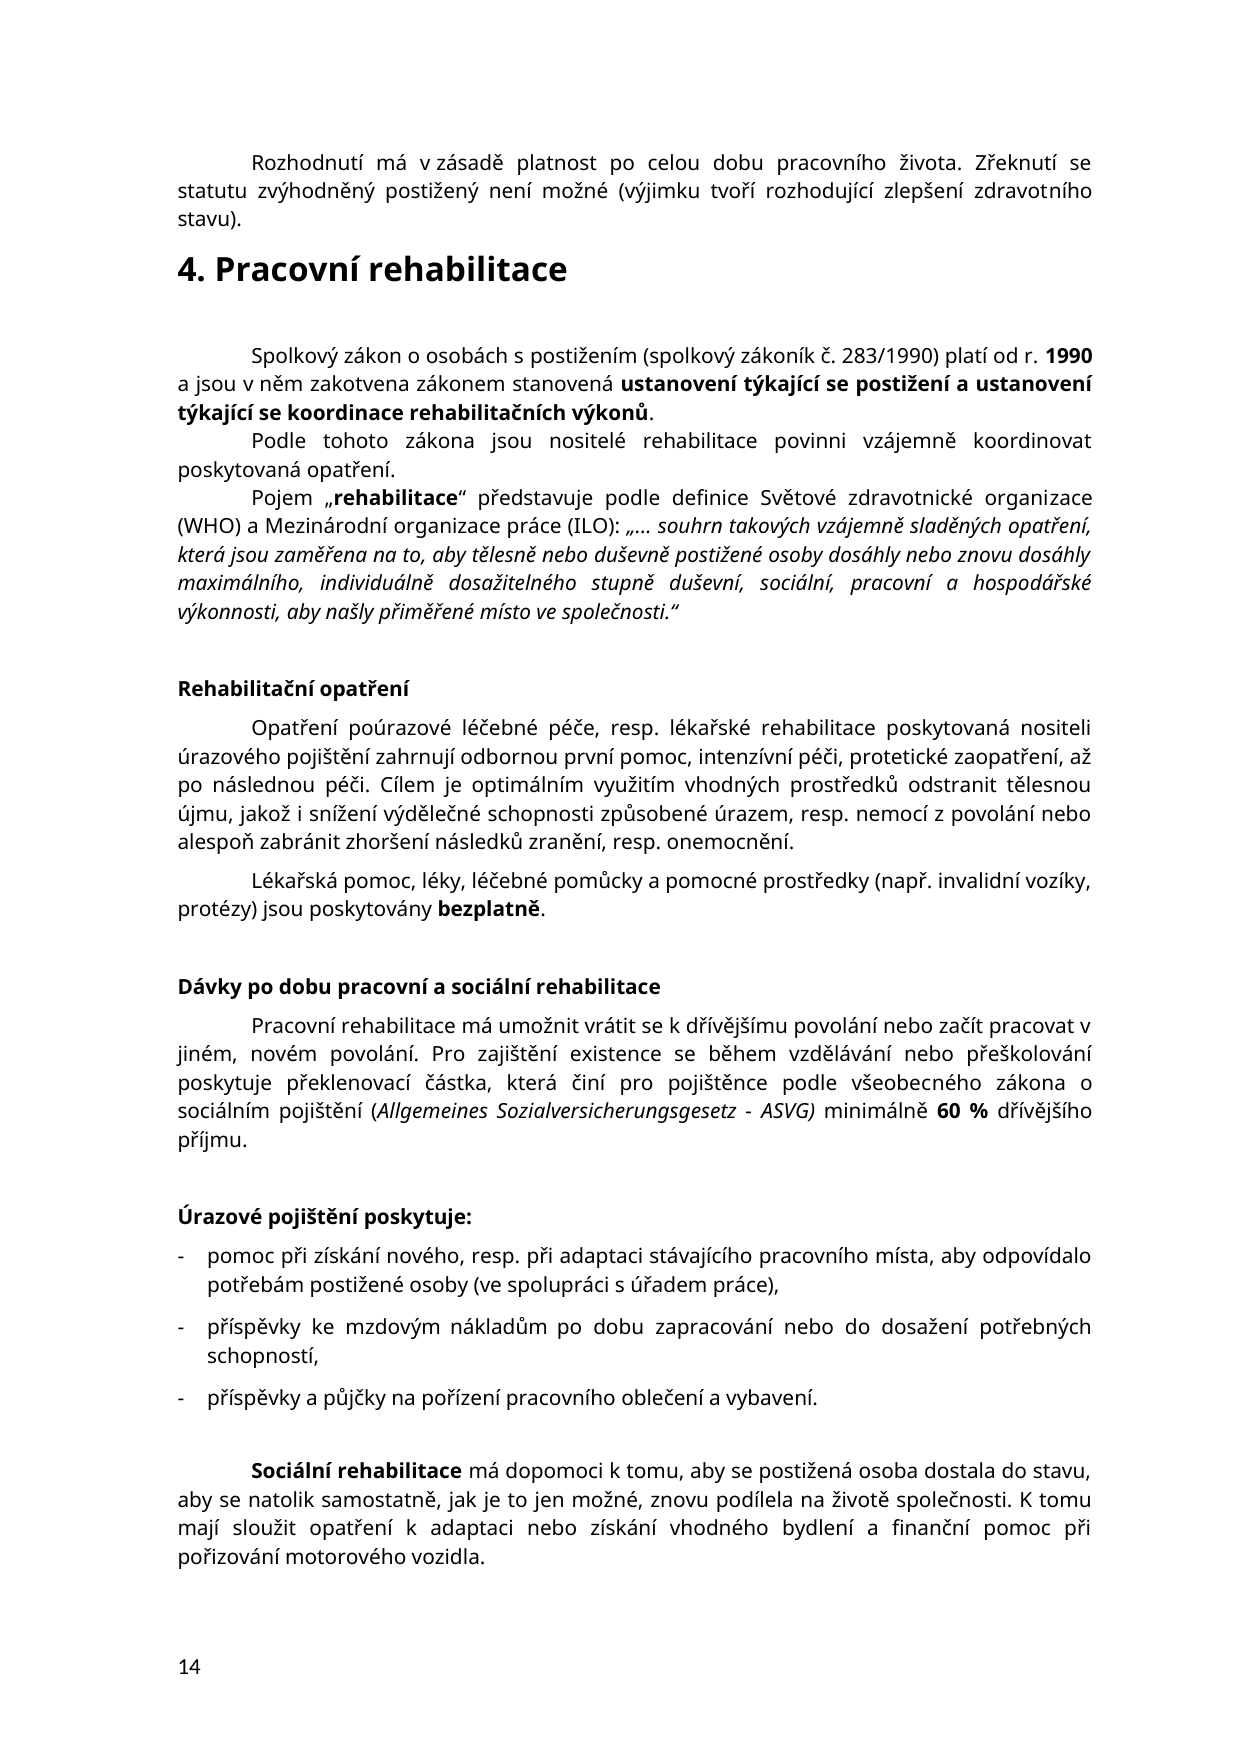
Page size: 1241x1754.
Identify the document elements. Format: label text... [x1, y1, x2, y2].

text Dávky po dobu pracovní a sociální rehabilitace [177, 972, 1092, 1001]
text Opatření poúrazové léčebné péče, resp. lékařské rehabilitace poskytovaná nositeli úrazového pojištění zahrnují odbornou první pomoc, intenzívní péči, protetické zaopatření, až po následnou péči. Cílem je optimálním využitím vhodných prostředků odstranit tělesnou újmu, jakož i snížení výdělečné schopnosti způsobené úrazem, resp. nemocí z povolání nebo alespoň zabránit zhoršení následků zranění, resp. onemocnění. [177, 713, 1092, 856]
text Pracovní rehabilitace má umožnit vrátit se k dřívějšímu povolání nebo začít pracovat v jiném, novém povolání. Pro zajištění existence se během vzdělávání nebo přeškolování poskytuje překlenovací částka, která činí pro pojištěnce podle všeobecného zákona o sociálním pojištění (Allgemeines Sozialversicherungsgesetz - ASVG) minimálně 60 % dřívějšího příjmu. [177, 1011, 1092, 1153]
text Lékařská pomoc, léky, léčebné pomůcky a pomocné prostředky (např. invalidní vozíky, protézy) jsou poskytovány bezplatně. [177, 866, 1092, 923]
text Úrazové pojištění poskytuje: [177, 1202, 1092, 1231]
text Sociální rehabilitace má dopomoci k tomu, aby se postižená osoba dostala do stavu, aby se natolik samostatně, jak je to jen možné, znovu podílela na životě společnosti. K tomu mají sloužit opatření k adaptaci nebo získání vhodného bydlení a finanční pomoc při pořizování motorového vozidla. [177, 1457, 1092, 1570]
text Pojem „rehabilitace“ představuje podle definice Světové zdravotnické organizace (WHO) a Mezinárodní organizace práce (ILO): „... souhrn takových vzájemně sladěných opatření, která jsou zaměřena na to, aby tělesně nebo duševně postižené osoby dosáhly nebo znovu dosáhly maximálního, individuálně dosažitelného stupně duševní, sociální, pracovní a hospodářské výkonnosti, aby našly přiměřené místo ve společnosti.“ [177, 483, 1092, 625]
text Podle tohoto zákona jsou nositelé rehabilitace povinni vzájemně koordinovat poskytovaná opatření. [177, 426, 1092, 483]
text Spolkový zákon o osobách s postižením (spolkový zákoník č. 283/1990) platí od r. 1990 a jsou v něm zakotvena zákonem stanovená ustanovení týkající se postižení a ustanovení týkající se koordinace rehabilitačních výkonů. [177, 341, 1092, 426]
list pomoc při získání nového, resp. při adaptaci stávajícího pracovního místa, aby odpovídalo potřebám postižené osoby (ve spolupráci s úřadem práce), [177, 1241, 1092, 1298]
list příspěvky a půjčky na pořízení pracovního oblečení a vybavení. [177, 1383, 1092, 1412]
subtitle 4. Pracovní rehabilitace [177, 246, 1092, 291]
text Rozhodnutí má v zásadě platnost po celou dobu pracovního života. Zřeknutí se statutu zvýhodněný postižený není možné (výjimku tvoří rozhodující zlepšení zdravotního stavu). [177, 148, 1092, 233]
text Rehabilitační opatření [177, 674, 1092, 703]
list příspěvky ke mzdovým nákladům po dobu zapracování nebo do dosažení potřebných schopností, [177, 1312, 1092, 1369]
